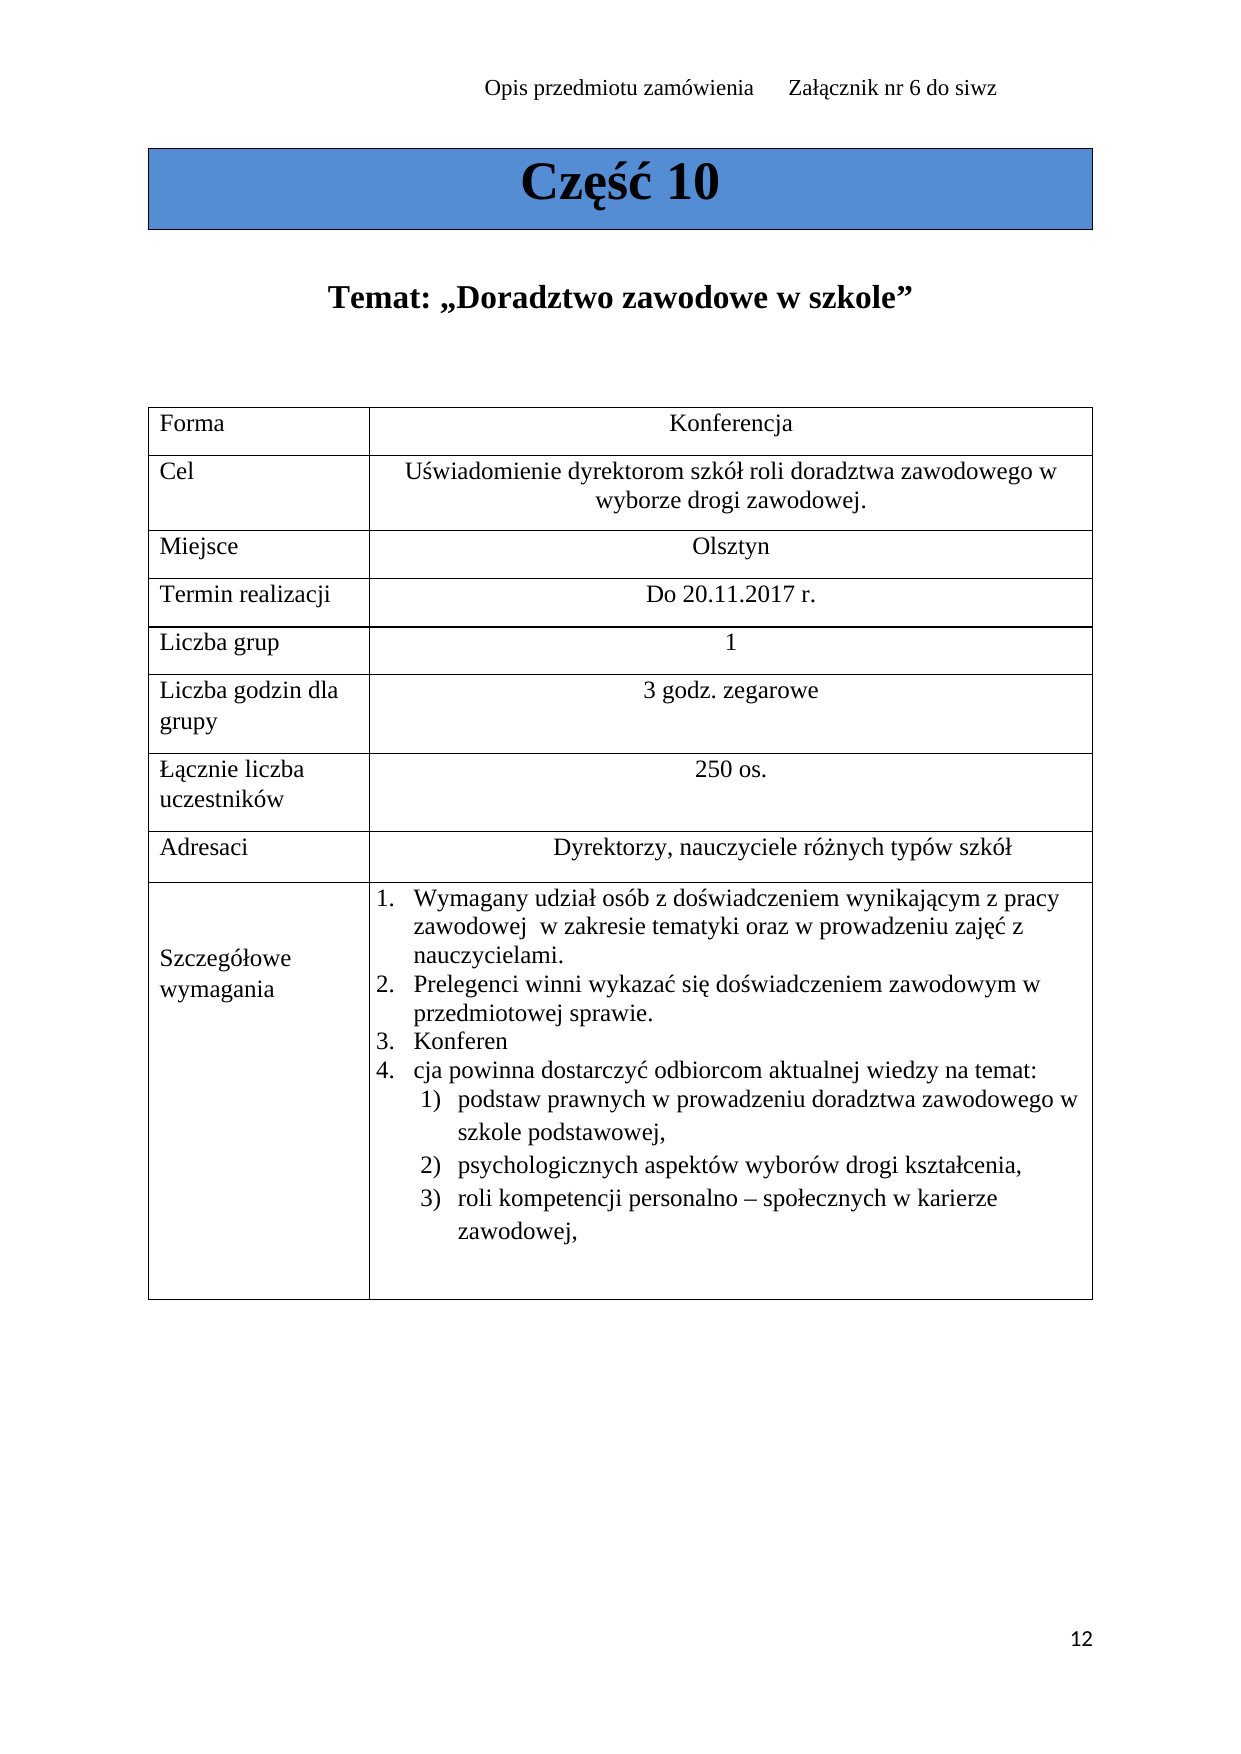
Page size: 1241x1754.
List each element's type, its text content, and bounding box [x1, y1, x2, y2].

table_cell 3 godz. zegarowe [370, 675, 1092, 753]
table_cell Do 20.11.2017 r. [370, 579, 1092, 626]
table_cell Uświadomienie dyrektorom szkół roli doradztwa zawodowego w wyborze drogi zawodowej. [370, 456, 1092, 530]
table_cell Wymagany udział osób z doświadczeniem wynikającym z pracy zawodowej w zakresie tematyki oraz w prowadzeniu zajęć z nauczycielami. Prelegenci winni wykazać się doświadczeniem zawodowym w przedmiotowej sprawie. Konferen cja powinna dostarczyć odbiorcom aktualnej wiedzy na temat: podstaw prawnych w prowadzeniu doradztwa zawodowego w szkole podstawowej, psychologicznych aspektów wyborów drogi kształcenia, roli kompetencji personalno – społecznych w karierze zawodowej, [370, 883, 1092, 1299]
table_cell Liczba godzin dla grupy [149, 675, 369, 753]
table_cell Miejsce [149, 531, 369, 578]
table_cell Łącznie liczba uczestników [149, 754, 369, 831]
table_cell Termin realizacji [149, 579, 369, 626]
text Temat: „Doradztwo zawodowe w szkole” [148, 277, 1093, 316]
table_cell Olsztyn [370, 531, 1092, 578]
table_cell 1 [370, 628, 1092, 674]
table_header Forma [149, 408, 369, 455]
table_header Konferencja [370, 408, 1092, 455]
table_cell Cel [149, 456, 369, 530]
table_cell Liczba grup [149, 628, 369, 674]
table_cell Adresaci [149, 832, 369, 882]
table_cell Dyrektorzy, nauczyciele różnych typów szkół [370, 832, 1092, 882]
table_header Część 10 [149, 149, 1092, 229]
table_cell 250 os. [370, 754, 1092, 831]
table_cell Szczegółowe wymagania [149, 883, 369, 1299]
